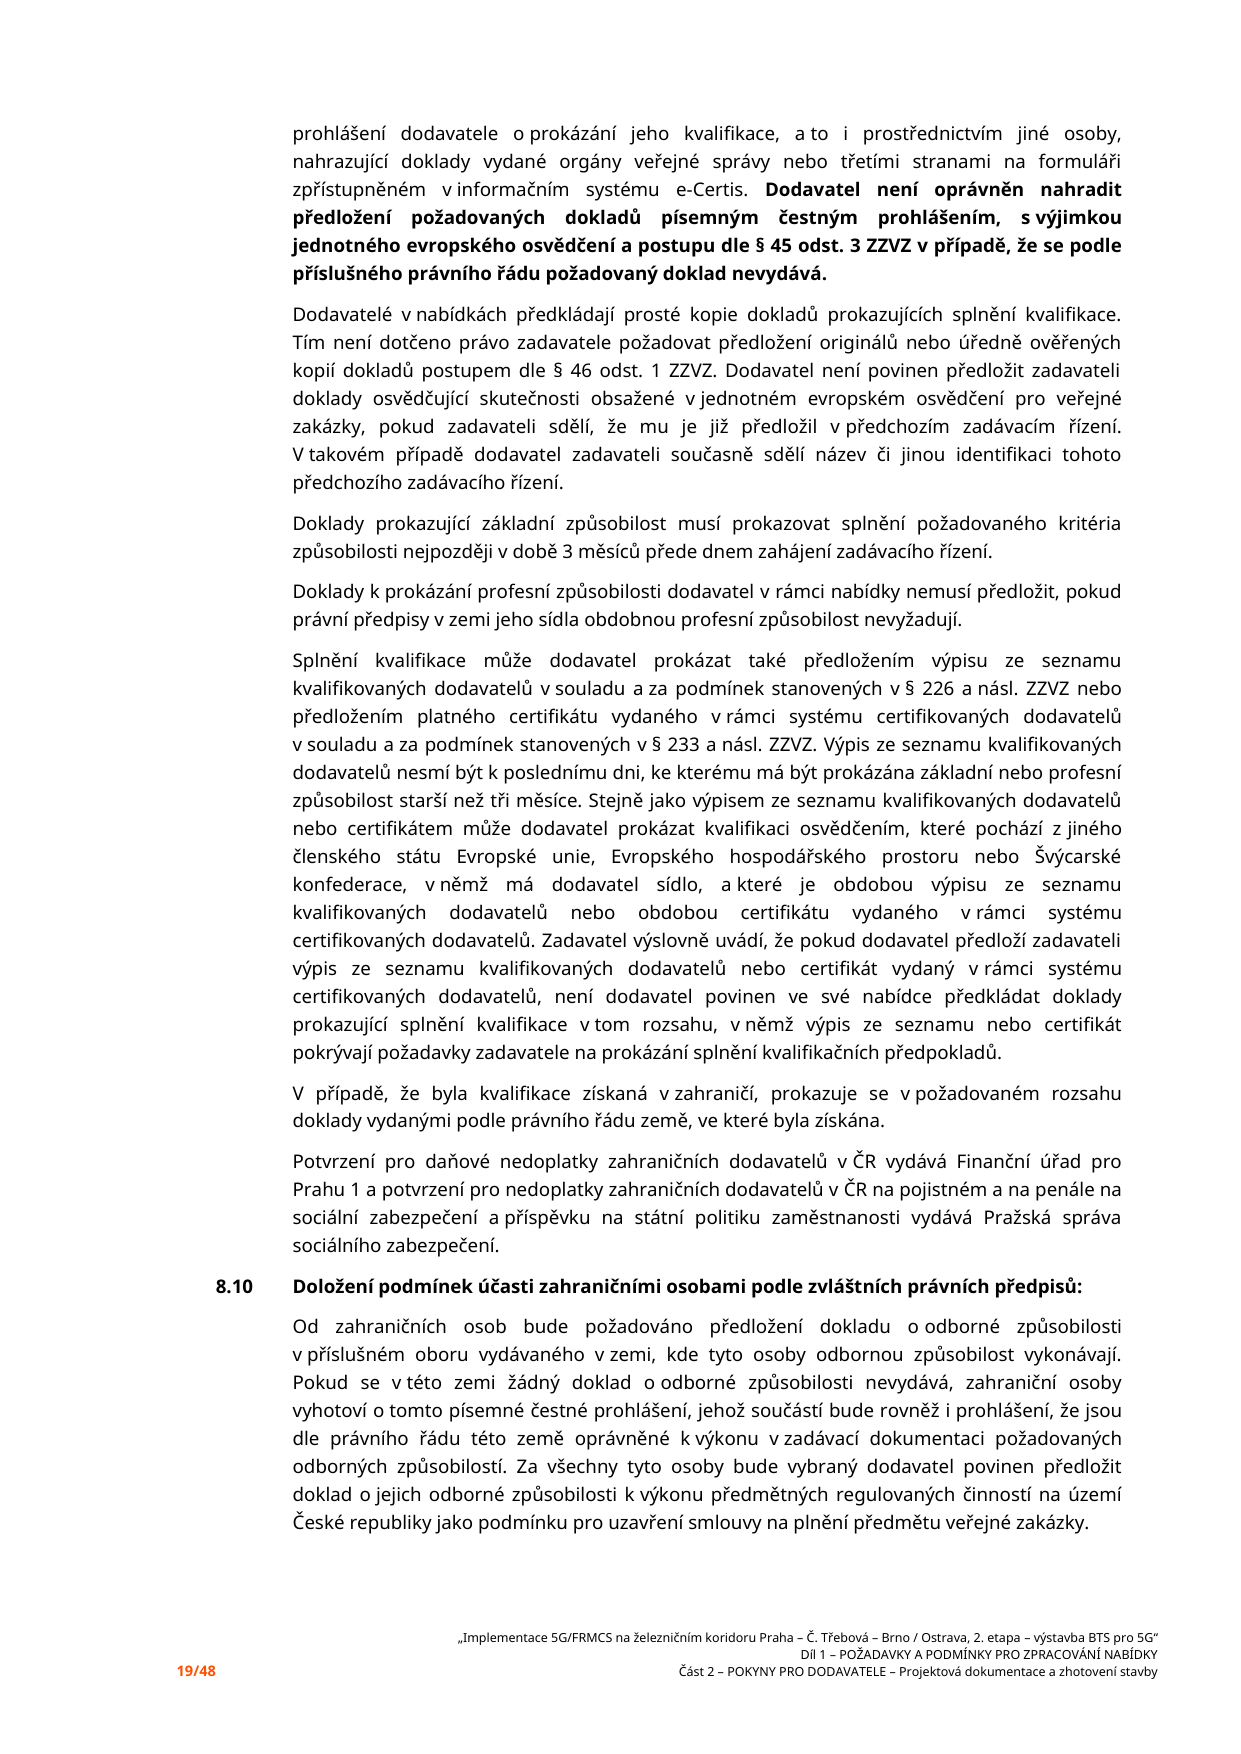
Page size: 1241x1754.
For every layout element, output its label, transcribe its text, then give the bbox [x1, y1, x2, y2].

text Splnění kvalifikace může dodavatel prokázat také předložením výpisu ze seznamu kvalifikovaných dodavatelů v souladu a za podmínek stanovených v § 226 a násl. ZZVZ nebo předložením platného certifikátu vydaného v rámci systému certifikovaných dodavatelů v souladu a za podmínek stanovených v § 233 a násl. ZZVZ. Výpis ze seznamu kvalifikovaných dodavatelů nesmí být k poslednímu dni, ke kterému má být prokázána základní nebo profesní způsobilost starší než tři měsíce. Stejně jako výpisem ze seznamu kvalifikovaných dodavatelů nebo certifikátem může dodavatel prokázat kvalifikaci osvědčením, které pochází z jiného členského státu Evropské unie, Evropského hospodářského prostoru nebo Švýcarské konfederace, v němž má dodavatel sídlo, a které je obdobou výpisu ze seznamu kvalifikovaných dodavatelů nebo obdobou certifikátu vydaného v rámci systému certifikovaných dodavatelů. Zadavatel výslovně uvádí, že pokud dodavatel předloží zadavateli výpis ze seznamu kvalifikovaných dodavatelů nebo certifikát vydaný v rámci systému certifikovaných dodavatelů, není dodavatel povinen ve své nabídce předkládat doklady prokazující splnění kvalifikace v tom rozsahu, v němž výpis ze seznamu nebo certifikát pokrývají požadavky zadavatele na prokázání splnění kvalifikačních předpokladů. [292, 647, 1122, 1065]
text Doložení podmínek účasti zahraničními osobami podle zvláštních právních předpisů: [216, 1273, 1122, 1298]
text Od zahraničních osob bude požadováno předložení dokladu o odborné způsobilosti v příslušném oboru vydávaného v zemi, kde tyto osoby odbornou způsobilost vykonávají. Pokud se v této zemi žádný doklad o odborné způsobilosti nevydává, zahraniční osoby vyhotoví o tomto písemné čestné prohlášení, jehož součástí bude rovněž i prohlášení, že jsou dle právního řádu této země oprávněné k výkonu v zadávací dokumentaci požadovaných odborných způsobilostí. Za všechny tyto osoby bude vybraný dodavatel povinen předložit doklad o jejich odborné způsobilosti k výkonu předmětných regulovaných činností na území České republiky jako podmínku pro uzavření smlouvy na plnění předmětu veřejné zakázky. [292, 1313, 1122, 1535]
text V případě, že byla kvalifikace získaná v zahraničí, prokazuje se v požadovaném rozsahu doklady vydanými podle právního řádu země, ve které byla získána. [292, 1080, 1122, 1133]
text Doklady k prokázání profesní způsobilosti dodavatel v rámci nabídky nemusí předložit, pokud právní předpisy v zemi jeho sídla obdobnou profesní způsobilost nevyžadují. [292, 578, 1122, 632]
text Doklady prokazující základní způsobilost musí prokazovat splnění požadovaného kritéria způsobilosti nejpozději v době 3 měsíců přede dnem zahájení zadávacího řízení. [292, 510, 1122, 563]
text Dodavatelé v nabídkách předkládají prosté kopie dokladů prokazujících splnění kvalifikace. Tím není dotčeno právo zadavatele požadovat předložení originálů nebo úředně ověřených kopií dokladů postupem dle § 46 odst. 1 ZZVZ. Dodavatel není povinen předložit zadavateli doklady osvědčující skutečnosti obsažené v jednotném evropském osvědčení pro veřejné zakázky, pokud zadavateli sdělí, že mu je již předložil v předchozím zadávacím řízení. V takovém případě dodavatel zadavateli současně sdělí název či jinou identifikaci tohoto předchozího zadávacího řízení. [292, 301, 1122, 495]
text Potvrzení pro daňové nedoplatky zahraničních dodavatelů v ČR vydává Finanční úřad pro Prahu 1 a potvrzení pro nedoplatky zahraničních dodavatelů v ČR na pojistném a na penále na sociální zabezpečení a příspěvku na státní politiku zaměstnanosti vydává Pražská správa sociálního zabezpečení. [292, 1148, 1122, 1258]
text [292, 121, 1122, 286]
